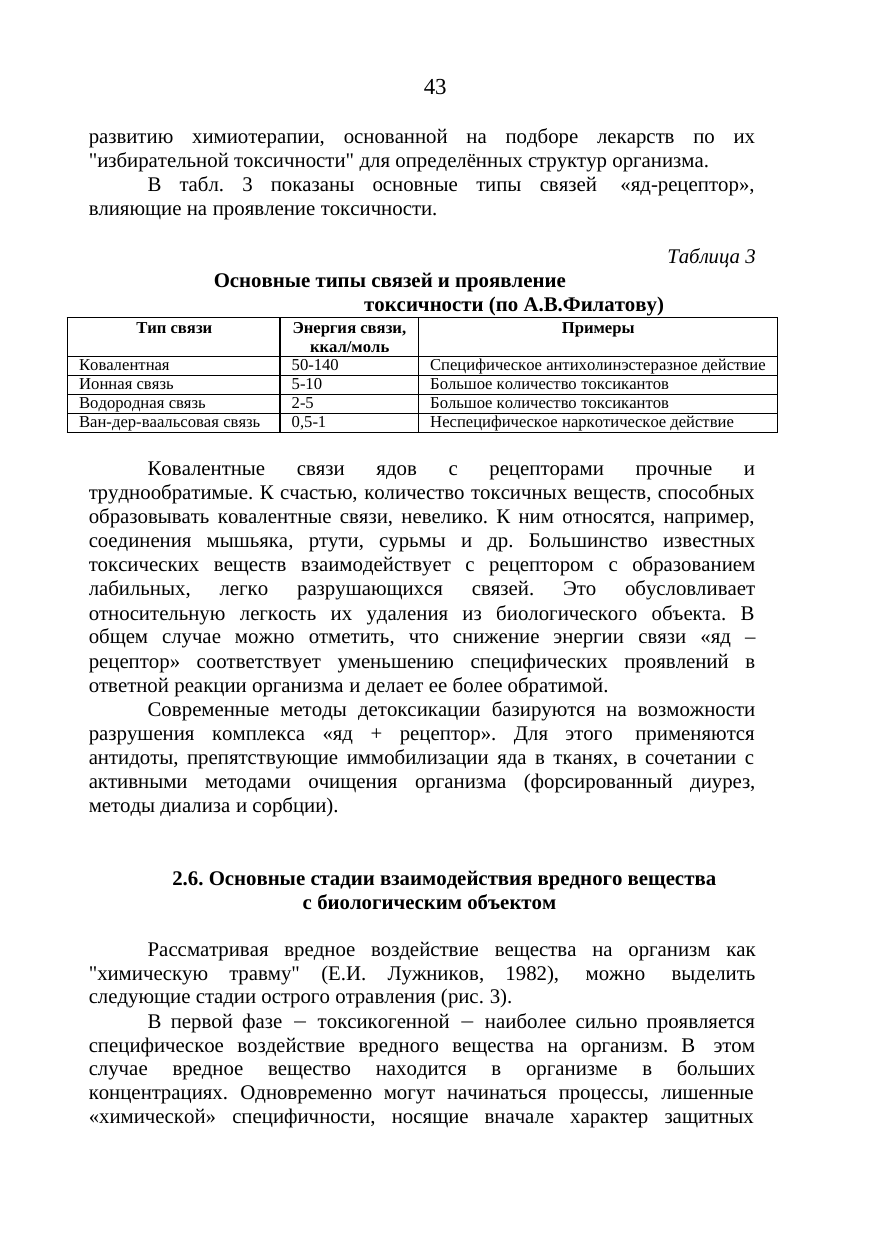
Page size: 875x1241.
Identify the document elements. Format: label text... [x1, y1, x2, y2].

text развитию химиотерапии, основанной на подборе лекарств по их "избирательной токсичности" для определённых структур организма. [88, 124, 755, 172]
table_cell Ван-дер-ваальсовая связь [68, 414, 279, 432]
list Основные стадии взаимодействия вредного вещества с биологическим объектом [172, 866, 730, 914]
table_header Тип связи [68, 318, 279, 356]
text В первой фазе  токсикогенной  наиболее сильно проявляется специфическое воздействие вредного вещества на организм. В этом случае вредное вещество находится в организме в больших концентрациях. Одновременно могут начинаться процессы, лишенные [88, 1009, 755, 1104]
text Таблица 3 [667, 244, 845, 268]
table_cell Специфическое антихолинэстеразное действие [419, 357, 777, 375]
table_cell Ковалентная [68, 357, 279, 375]
table_cell Большое количество токсикантов [419, 376, 777, 394]
table_cell 0,5-1 [281, 414, 418, 432]
table_header Энергия связи, ккал/моль [281, 318, 418, 356]
table_cell 50-140 [281, 357, 418, 375]
text Рассматривая вредное воздействие вещества на организм как "химическую травму" (Е.И. Лужников, 1982), можно выделить следующие стадии острого отравления (рис. 3). [88, 938, 756, 1008]
table_cell Ионная связь [68, 376, 279, 394]
table_cell 5-10 [281, 376, 418, 394]
text «химической» специфичности, носящие вначале характер защитных [88, 1104, 845, 1128]
table_header Примеры [419, 318, 777, 356]
text В табл. 3 показаны основные типы связей «яд-рецептор», влияющие на проявление токсичности. [88, 172, 754, 220]
table_cell 2-5 [281, 395, 418, 413]
table_cell Водородная связь [68, 395, 279, 413]
text Современные методы детоксикации базируются на возможности разрушения комплекса «яд + рецептор». Для этого применяются антидоты, препятствующие иммобилизации яда в тканях, в сочетании с активными методами очищения организма (форсированный диурез, методы диализа и сорбции). [88, 697, 755, 817]
table_cell Неспецифическое наркотическое действие [419, 414, 777, 432]
text Основные типы связей и проявление токсичности (по А.В.Филатову) [213, 268, 690, 316]
table_cell Большое количество токсикантов [419, 395, 777, 413]
text Ковалентные связи ядов с рецепторами прочные и труднообратимые. К счастью, количество токсичных веществ, способных образовывать ковалентные связи, невелико. К ним относятся, например, соединения мышьяка, ртути, сурьмы и др. Большинство известных токсических веществ взаимодействует с рецептором с образованием лабильных, легко разрушающихся связей. Это обусловливает относительную легкость их удаления из биологического объекта. В общем случае можно отметить, что снижение энергии связи «яд – рецептор» соответствует уменьшению специфических проявлений в ответной реакции организма и делает ее более обратимой. [88, 456, 755, 697]
